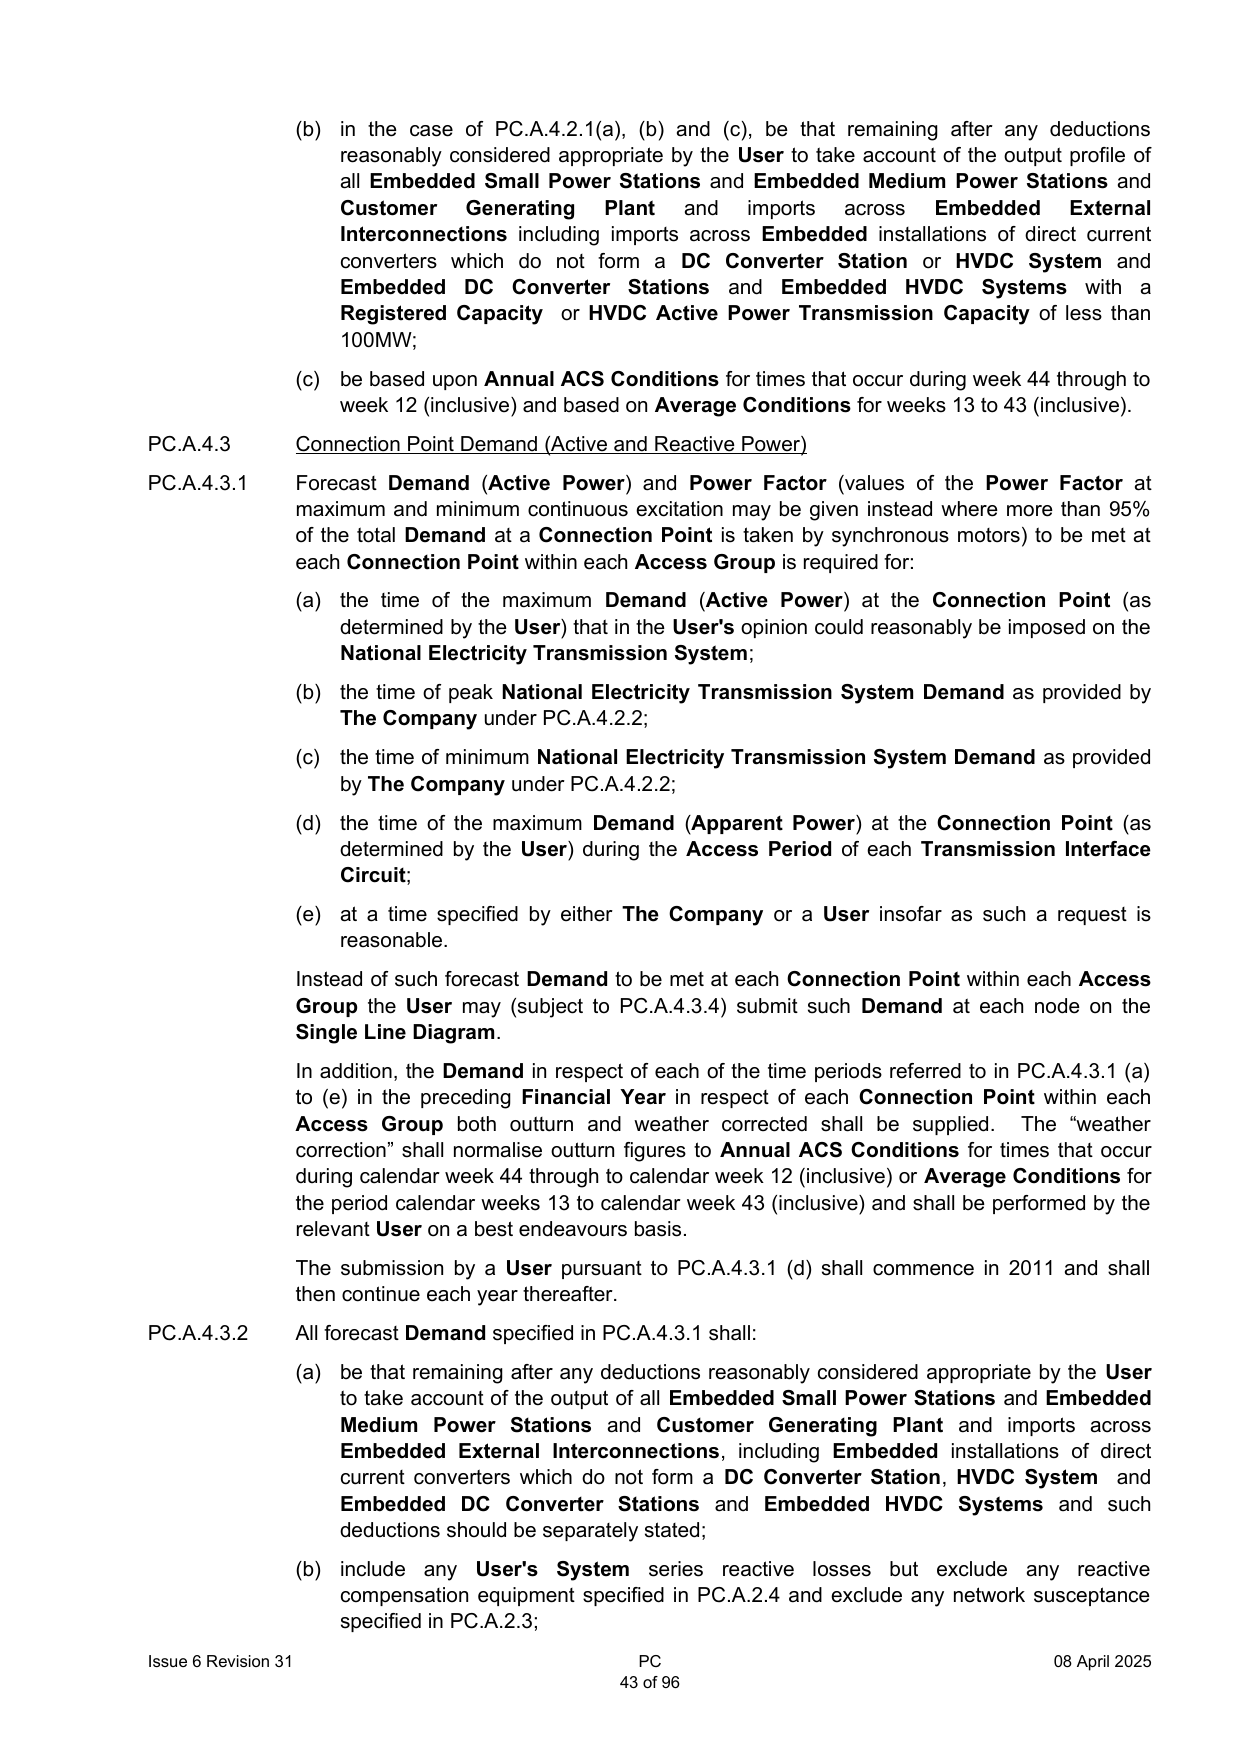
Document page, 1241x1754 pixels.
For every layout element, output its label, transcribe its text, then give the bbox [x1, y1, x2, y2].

text (a) be that remaining after any deductions reasonably considered appropriate by the User to take account of the output of all Embedded Small Power Stations and Embedded Medium Power Stations and Customer Generating Plant and imports across Embedded External Interconnections, including Embedded installations of direct current converters which do not form a DC Converter Station, HVDC System and Embedded DC Converter Stations and Embedded HVDC Systems and such deductions should be separately stated; [295, 1360, 1152, 1542]
text Instead of such forecast Demand to be met at each Connection Point within each Access Group the User may (subject to PC.A.4.3.4) submit such Demand at each node on the Single Line Diagram. [148, 967, 1152, 1044]
text PC.A.4.3 Connection Point Demand (Active and Reactive Power) [148, 432, 1152, 456]
text The submission by a User pursuant to PC.A.4.3.1 (d) shall commence in 2011 and shall then continue each year thereafter. [148, 1256, 1152, 1306]
text (c) the time of minimum National Electricity Transmission System Demand as provided by The Company under PC.A.4.2.2; [295, 745, 1152, 795]
text (d) the time of the maximum Demand (Apparent Power) at the Connection Point (as determined by the User) during the Access Period of each Transmission Interface Circuit; [295, 810, 1152, 887]
text (a) the time of the maximum Demand (Active Power) at the Connection Point (as determined by the User) that in the User's opinion could reasonably be imposed on the National Electricity Transmission System; [295, 588, 1152, 665]
text (b) include any User's System series reactive losses but exclude any reactive compensation equipment specified in PC.A.2.4 and exclude any network susceptance specified in PC.A.2.3; [295, 1557, 1152, 1633]
text (e) at a time specified by either The Company or a User insofar as such a request is reasonable. [295, 902, 1152, 952]
text PC.A.4.3.1 Forecast Demand (Active Power) and Power Factor (values of the Power Factor at maximum and minimum continuous excitation may be given instead where more than 95% of the total Demand at a Connection Point is taken by synchronous motors) to be met at each Connection Point within each Access Group is required for: [148, 470, 1152, 573]
text PC.A.4.3.2 All forecast Demand specified in PC.A.4.3.1 shall: [148, 1321, 1152, 1345]
text (b) in the case of PC.A.4.2.1(a), (b) and (c), be that remaining after any deductions reasonably considered appropriate by the User to take account of the output profile of all Embedded Small Power Stations and Embedded Medium Power Stations and Customer Generating Plant and imports across Embedded External Interconnections including imports across Embedded installations of direct current converters which do not form a DC Converter Station or HVDC System and Embedded DC Converter Stations and Embedded HVDC Systems with a Registered Capacity or HVDC Active Power Transmission Capacity of less than 100MW; [295, 117, 1152, 351]
text (c) be based upon Annual ACS Conditions for times that occur during week 44 through to week 12 (inclusive) and based on Average Conditions for weeks 13 to 43 (inclusive). [295, 366, 1152, 417]
text (b) the time of peak National Electricity Transmission System Demand as provided by The Company under PC.A.4.2.2; [295, 680, 1152, 730]
text In addition, the Demand in respect of each of the time periods referred to in PC.A.4.3.1 (a) to (e) in the preceding Financial Year in respect of each Connection Point within each Access Group both outturn and weather corrected shall be supplied. The “weather correction” shall normalise outturn figures to Annual ACS Conditions for times that occur during calendar week 44 through to calendar week 12 (inclusive) or Average Conditions for the period calendar weeks 13 to calendar week 43 (inclusive) and shall be performed by the relevant User on a best endeavours basis. [148, 1059, 1152, 1241]
